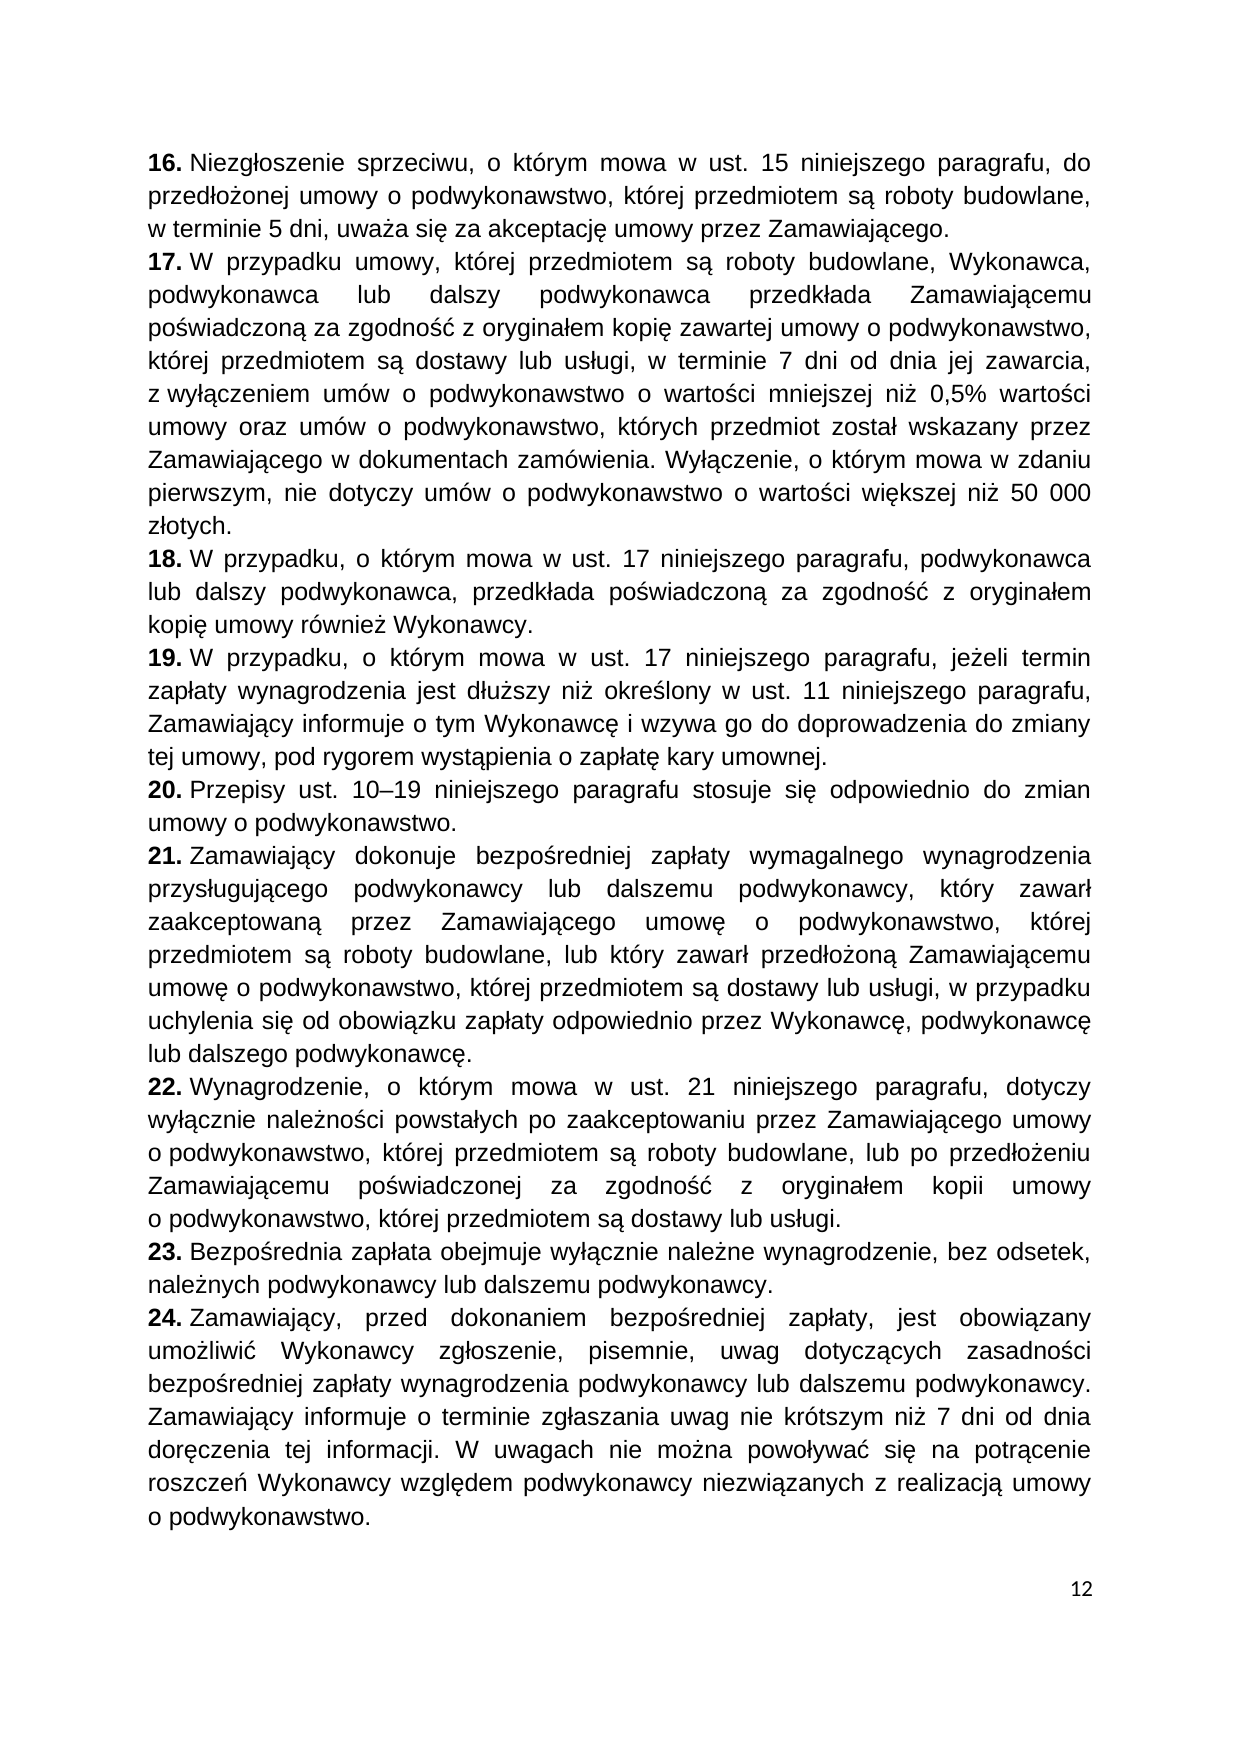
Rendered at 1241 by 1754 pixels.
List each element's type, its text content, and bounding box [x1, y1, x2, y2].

text 18. W przypadku, o którym mowa w ust. 17 niniejszego paragrafu, podwykonawca lub dalszy podwykonawca, przedkłada poświadczoną za zgodność z oryginałem kopię umowy również Wykonawcy. [148, 544, 1093, 639]
text 16. Niezgłoszenie sprzeciwu, o którym mowa w ust. 15 niniejszego paragrafu, do przedłożonej umowy o podwykonawstwo, której przedmiotem są roboty budowlane, w terminie 5 dni, uważa się za akceptację umowy przez Zamawiającego. [148, 148, 1093, 242]
text 17. W przypadku umowy, której przedmiotem są roboty budowlane, Wykonawca, podwykonawca lub dalszy podwykonawca przedkłada Zamawiającemu poświadczoną za zgodność z oryginałem kopię zawartej umowy o podwykonawstwo, której przedmiotem są dostawy lub usługi, w terminie 7 dni od dnia jej zawarcia, z wyłączeniem umów o podwykonawstwo o wartości mniejszej niż 0,5% wartości umowy oraz umów o podwykonawstwo, których przedmiot został wskazany przez Zamawiającego w dokumentach zamówienia. Wyłączenie, o którym mowa w zdaniu pierwszym, nie dotyczy umów o podwykonawstwo o wartości większej niż 50 000 złotych. [148, 247, 1093, 539]
text 19. W przypadku, o którym mowa w ust. 17 niniejszego paragrafu, jeżeli termin zapłaty wynagrodzenia jest dłuższy niż określony w ust. 11 niniejszego paragrafu, Zamawiający informuje o tym Wykonawcę i wzywa go do doprowadzenia do zmiany tej umowy, pod rygorem wystąpienia o zapłatę kary umownej. [148, 643, 1093, 771]
text 21. Zamawiający dokonuje bezpośredniej zapłaty wymagalnego wynagrodzenia przysługującego podwykonawcy lub dalszemu podwykonawcy, który zawarł zaakceptowaną przez Zamawiającego umowę o podwykonawstwo, której przedmiotem są roboty budowlane, lub który zawarł przedłożoną Zamawiającemu umowę o podwykonawstwo, której przedmiotem są dostawy lub usługi, w przypadku uchylenia się od obowiązku zapłaty odpowiednio przez Wykonawcę, podwykonawcę lub dalszego podwykonawcę. [148, 841, 1093, 1068]
text 20. Przepisy ust. 10–19 niniejszego paragrafu stosuje się odpowiednio do zmian umowy o podwykonawstwo. [148, 775, 1093, 837]
text 24. Zamawiający, przed dokonaniem bezpośredniej zapłaty, jest obowiązany umożliwić Wykonawcy zgłoszenie, pisemnie, uwag dotyczących zasadności bezpośredniej zapłaty wynagrodzenia podwykonawcy lub dalszemu podwykonawcy. Zamawiający informuje o terminie zgłaszania uwag nie krótszym niż 7 dni od dnia doręczenia tej informacji. W uwagach nie można powoływać się na potrącenie roszczeń Wykonawcy względem podwykonawcy niezwiązanych z realizacją umowy o podwykonawstwo. [148, 1303, 1093, 1530]
text 22. Wynagrodzenie, o którym mowa w ust. 21 niniejszego paragrafu, dotyczy wyłącznie należności powstałych po zaakceptowaniu przez Zamawiającego umowy o podwykonawstwo, której przedmiotem są roboty budowlane, lub po przedłożeniu Zamawiającemu poświadczonej za zgodność z oryginałem kopii umowy o podwykonawstwo, której przedmiotem są dostawy lub usługi. [148, 1072, 1093, 1233]
text 23. Bezpośrednia zapłata obejmuje wyłącznie należne wynagrodzenie, bez odsetek, należnych podwykonawcy lub dalszemu podwykonawcy. [148, 1237, 1093, 1299]
